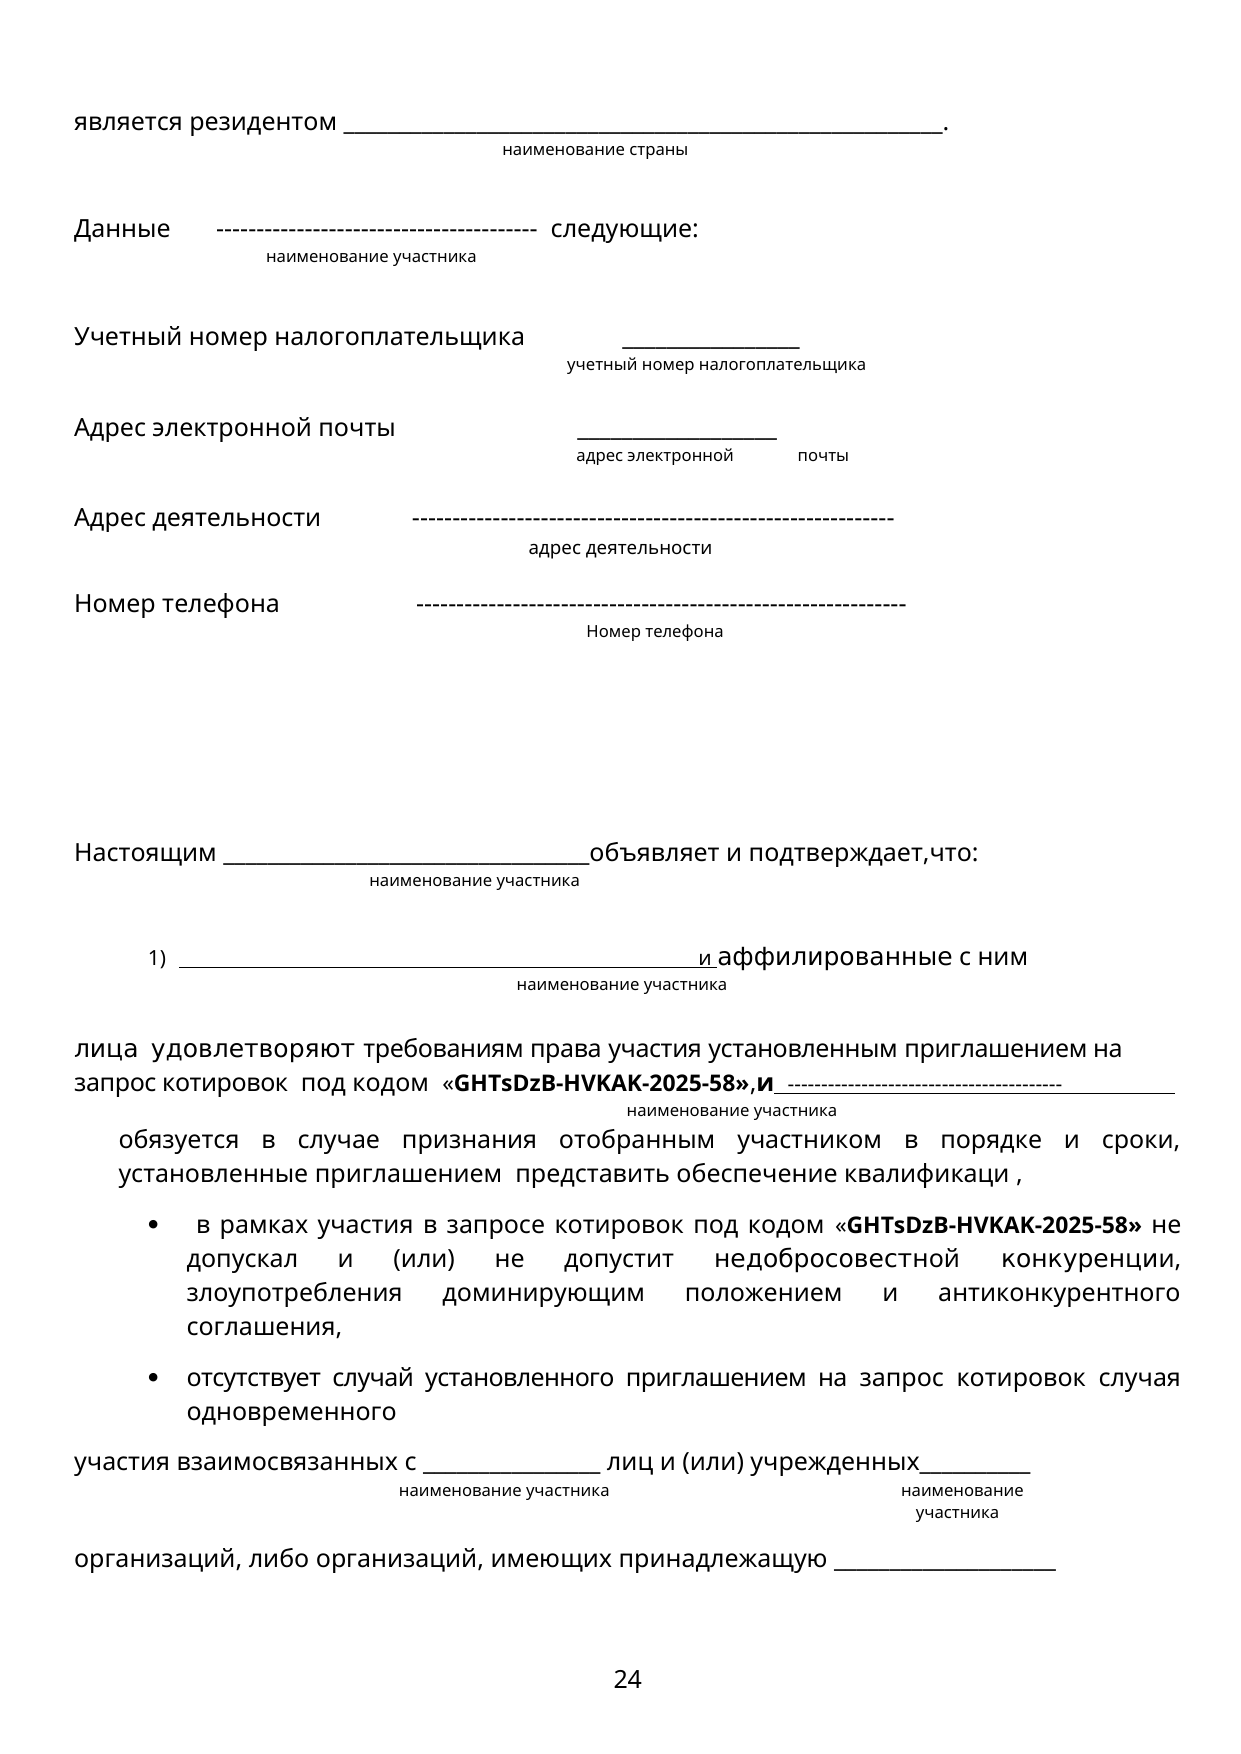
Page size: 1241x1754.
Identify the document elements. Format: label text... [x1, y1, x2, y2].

text наименование участника [369, 868, 1181, 891]
text наименование участника [266, 245, 1181, 268]
text наименование участника наименование [399, 1478, 1181, 1501]
text участия взаимосвязанных с ________________ лиц и (или) учрежденных__________ [74, 1444, 1181, 1478]
list отсутствует случай установленного приглашением на запрос котировок случая одновременного [149, 1359, 1181, 1427]
text наименование страны [502, 137, 1181, 160]
text Номер телефона ------------------------------------------------------------- [74, 585, 1181, 619]
text учетный номер налогоплательщика [502, 352, 1181, 375]
text Данные ---------------------------------------- следующие: [74, 211, 1181, 245]
text адрес деятельности [74, 534, 1181, 560]
text организаций, либо организаций, имеющих принадлежащую ____________________ [74, 1540, 1181, 1574]
text Адрес электронной почты __________________ [74, 409, 1181, 443]
text наименование участника [369, 973, 1181, 996]
text является резидентом ______________________________________________________. [74, 103, 1181, 137]
text Настоящим _________________________________объявляет и подтверждает,что: [74, 834, 1181, 868]
list в рамках участия в запросе котировок под кодом «GHTsDzB-HVKAK-2025-58» не допускал и (или) не допустит недобросовестной конкуренции, злоупотребления доминирующим положением и антиконкурентного соглашения, [149, 1206, 1181, 1343]
text обязуется в случае признания отобранным участником в порядке и сроки, установленные приглашением представить обеспечение квалификаци , [118, 1122, 1181, 1190]
text Учетный номер налогоплательщика ________________ [74, 318, 1181, 352]
text адрес электронной почты [428, 443, 1181, 466]
text участника [916, 1501, 1181, 1523]
text лица удовлетворяют требованиям права участия установленным приглашением на запрос котировок под кодом «GHTsDzB-HVKAK-2025-58»,и ----------------------------------------- [74, 1031, 1181, 1099]
text 1) и аффилированные с ним [74, 939, 1181, 973]
text Номер телефона [443, 619, 1181, 642]
text наименование участника [74, 1099, 1181, 1122]
text Адрес деятельности ------------------------------------------------------------ [74, 500, 1181, 534]
